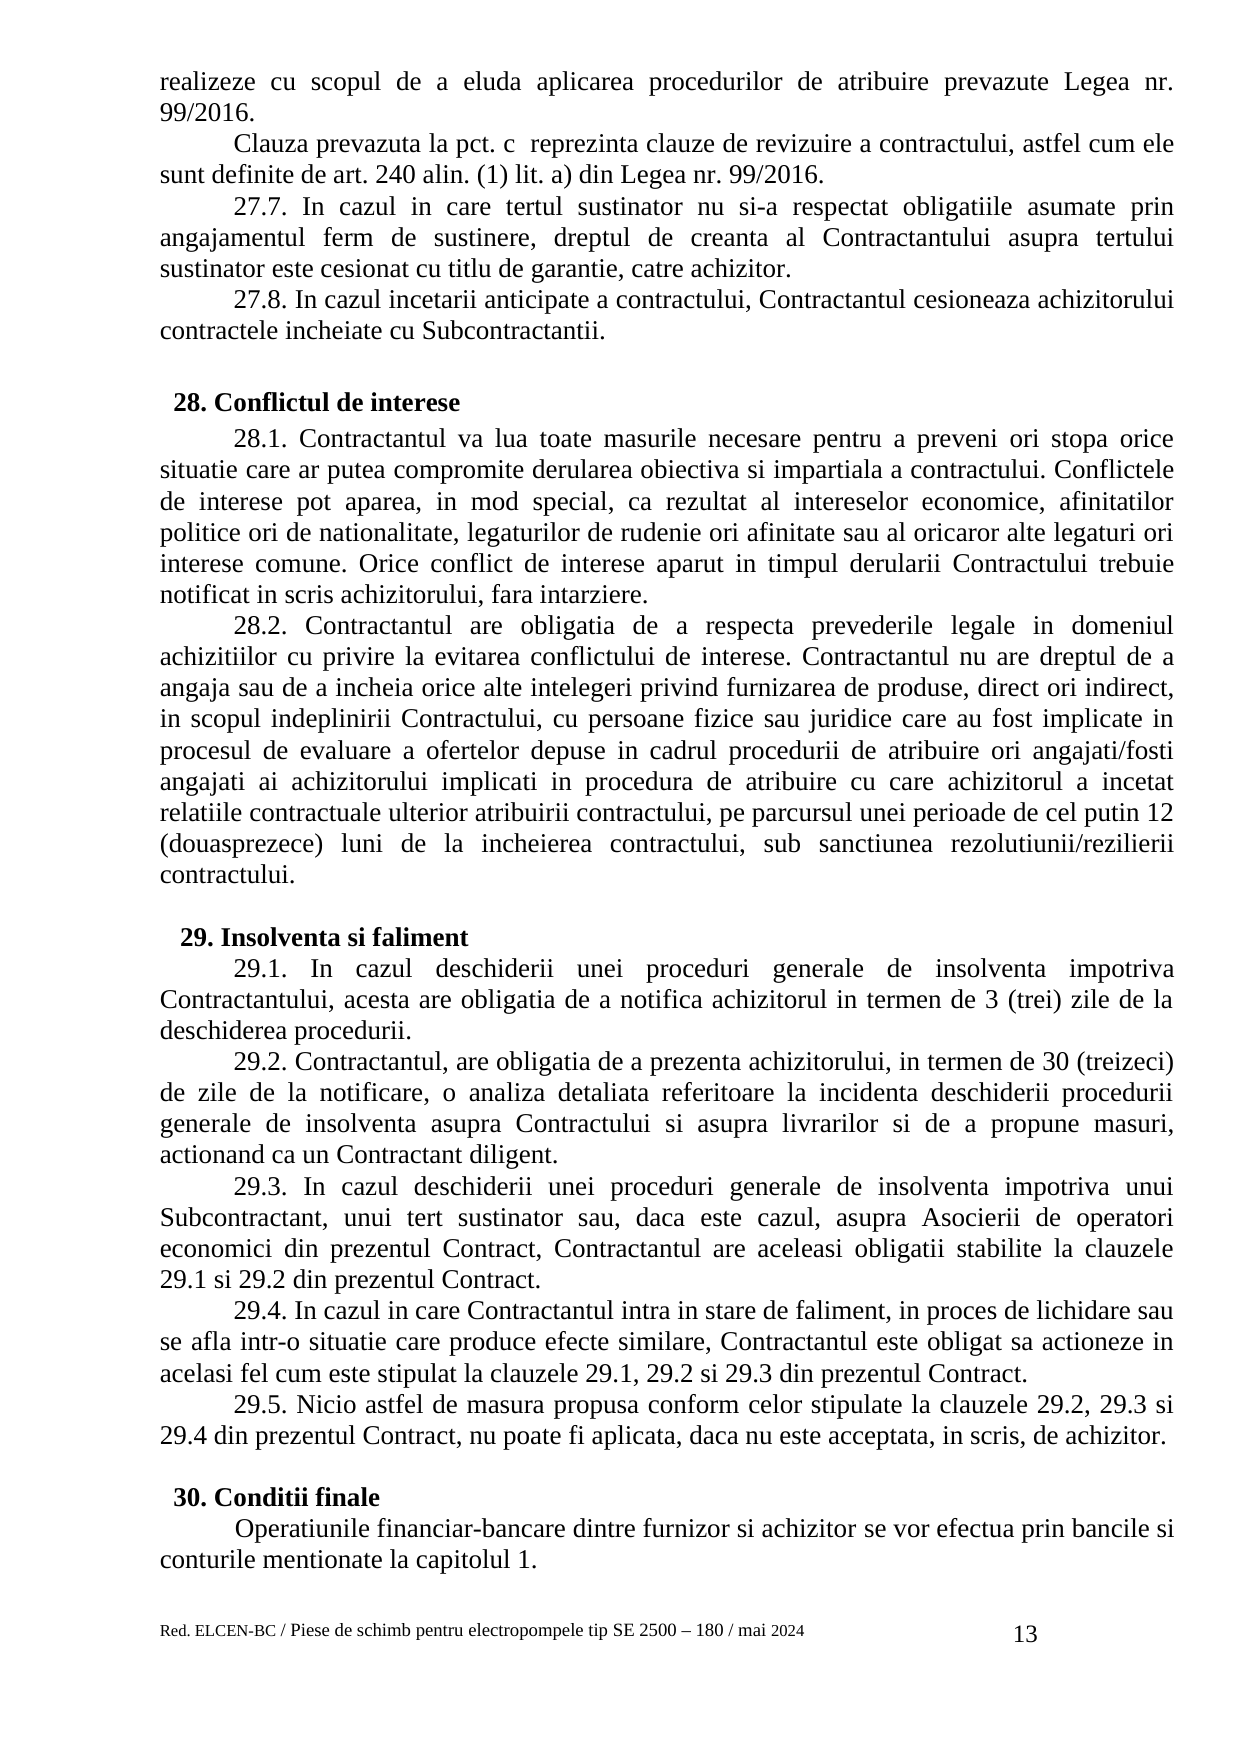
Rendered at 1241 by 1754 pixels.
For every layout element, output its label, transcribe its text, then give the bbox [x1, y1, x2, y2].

list 28.2. Contractantul are obligatia de a respecta prevederile legale in domeniul achizitiilor cu privire la evitarea conflictului de interese. Contractantul nu are dreptul de a angaja sau de a incheia orice alte intelegeri privind furnizarea de produse, direct ori indirect, in scopul indeplinirii Contractului, cu persoane fizice sau juridice care au fost implicate in procesul de evaluare a ofertelor depuse in cadrul procedurii de atribuire ori angajati/fosti angajati ai achizitorului implicati in procedura de atribuire cu care achizitorul a incetat relatiile contractuale ulterior atribuirii contractului, pe parcursul unei perioade de cel putin 12 (douasprezece) luni de la incheierea contractului, sub sanctiunea rezolutiunii/rezilierii contractului. [159, 609, 1175, 889]
text 27.8. In cazul incetarii anticipate a contractului, Contractantul cesioneaza achizitorului contractele incheiate cu Subcontractantii. [159, 283, 1175, 345]
list 29.2. Contractantul, are obligatia de a prezenta achizitorului, in termen de 30 (treizeci) de zile de la notificare, o analiza detaliata referitoare la incidenta deschiderii procedurii generale de insolventa asupra Contractului si asupra livrarilor si de a propune masuri, actionand ca un Contractant diligent. [159, 1045, 1175, 1170]
list 29.5. Nicio astfel de masura propusa conform celor stipulate la clauzele 29.2, 29.3 si 29.4 din prezentul Contract, nu poate fi aplicata, daca nu este acceptata, in scris, de achizitor. [159, 1388, 1175, 1450]
list 29.4. In cazul in care Contractantul intra in stare de faliment, in proces de lichidare sau se afla intr-o situatie care produce efecte similare, Contractantul este obligat sa actioneze in acelasi fel cum este stipulat la clauzele 29.1, 29.2 si 29.3 din prezentul Contract. [159, 1294, 1175, 1388]
text Operatiunile financiar-bancare dintre furnizor si achizitor se vor efectua prin bancile si conturile mentionate la capitolul 1. [159, 1512, 1175, 1575]
list 29.1. In cazul deschiderii unei proceduri generale de insolventa impotriva Contractantului, acesta are obligatia de a notifica achizitorul in termen de 3 (trei) zile de la deschiderea procedurii. [159, 952, 1175, 1045]
text 27.7. In cazul in care tertul sustinator nu si-a respectat obligatiile asumate prin angajamentul ferm de sustinere, dreptul de creanta al Contractantului asupra tertului sustinator este cesionat cu titlu de garantie, catre achizitor. [159, 189, 1175, 283]
text 29. Insolventa si faliment [159, 921, 1175, 952]
list 29.3. In cazul deschiderii unei proceduri generale de insolventa impotriva unui Subcontractant, unui tert sustinator sau, daca este cazul, asupra Asocierii de operatori economici din prezentul Contract, Contractantul are aceleasi obligatii stabilite la clauzele 29.1 si 29.2 din prezentul Contract. [159, 1170, 1175, 1294]
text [159, 65, 1175, 127]
text Clauza prevazuta la pct. c reprezinta clauze de revizuire a contractului, astfel cum ele sunt definite de art. 240 alin. (1) lit. a) din Legea nr. 99/2016. [159, 127, 1175, 189]
list 28.1. Contractantul va lua toate masurile necesare pentru a preveni ori stopa orice situatie care ar putea compromite derularea obiectiva si impartiala a contractului. Conflictele de interese pot aparea, in mod special, ca rezultat al intereselor economice, afinitatilor politice ori de nationalitate, legaturilor de rudenie ori afinitate sau al oricaror alte legaturi ori interese comune. Orice conflict de interese aparut in timpul derularii Contractului trebuie notificat in scris achizitorului, fara intarziere. [159, 422, 1175, 609]
list 28. Conflictul de interese [159, 387, 1175, 418]
text 30. Conditii finale [159, 1481, 1175, 1512]
